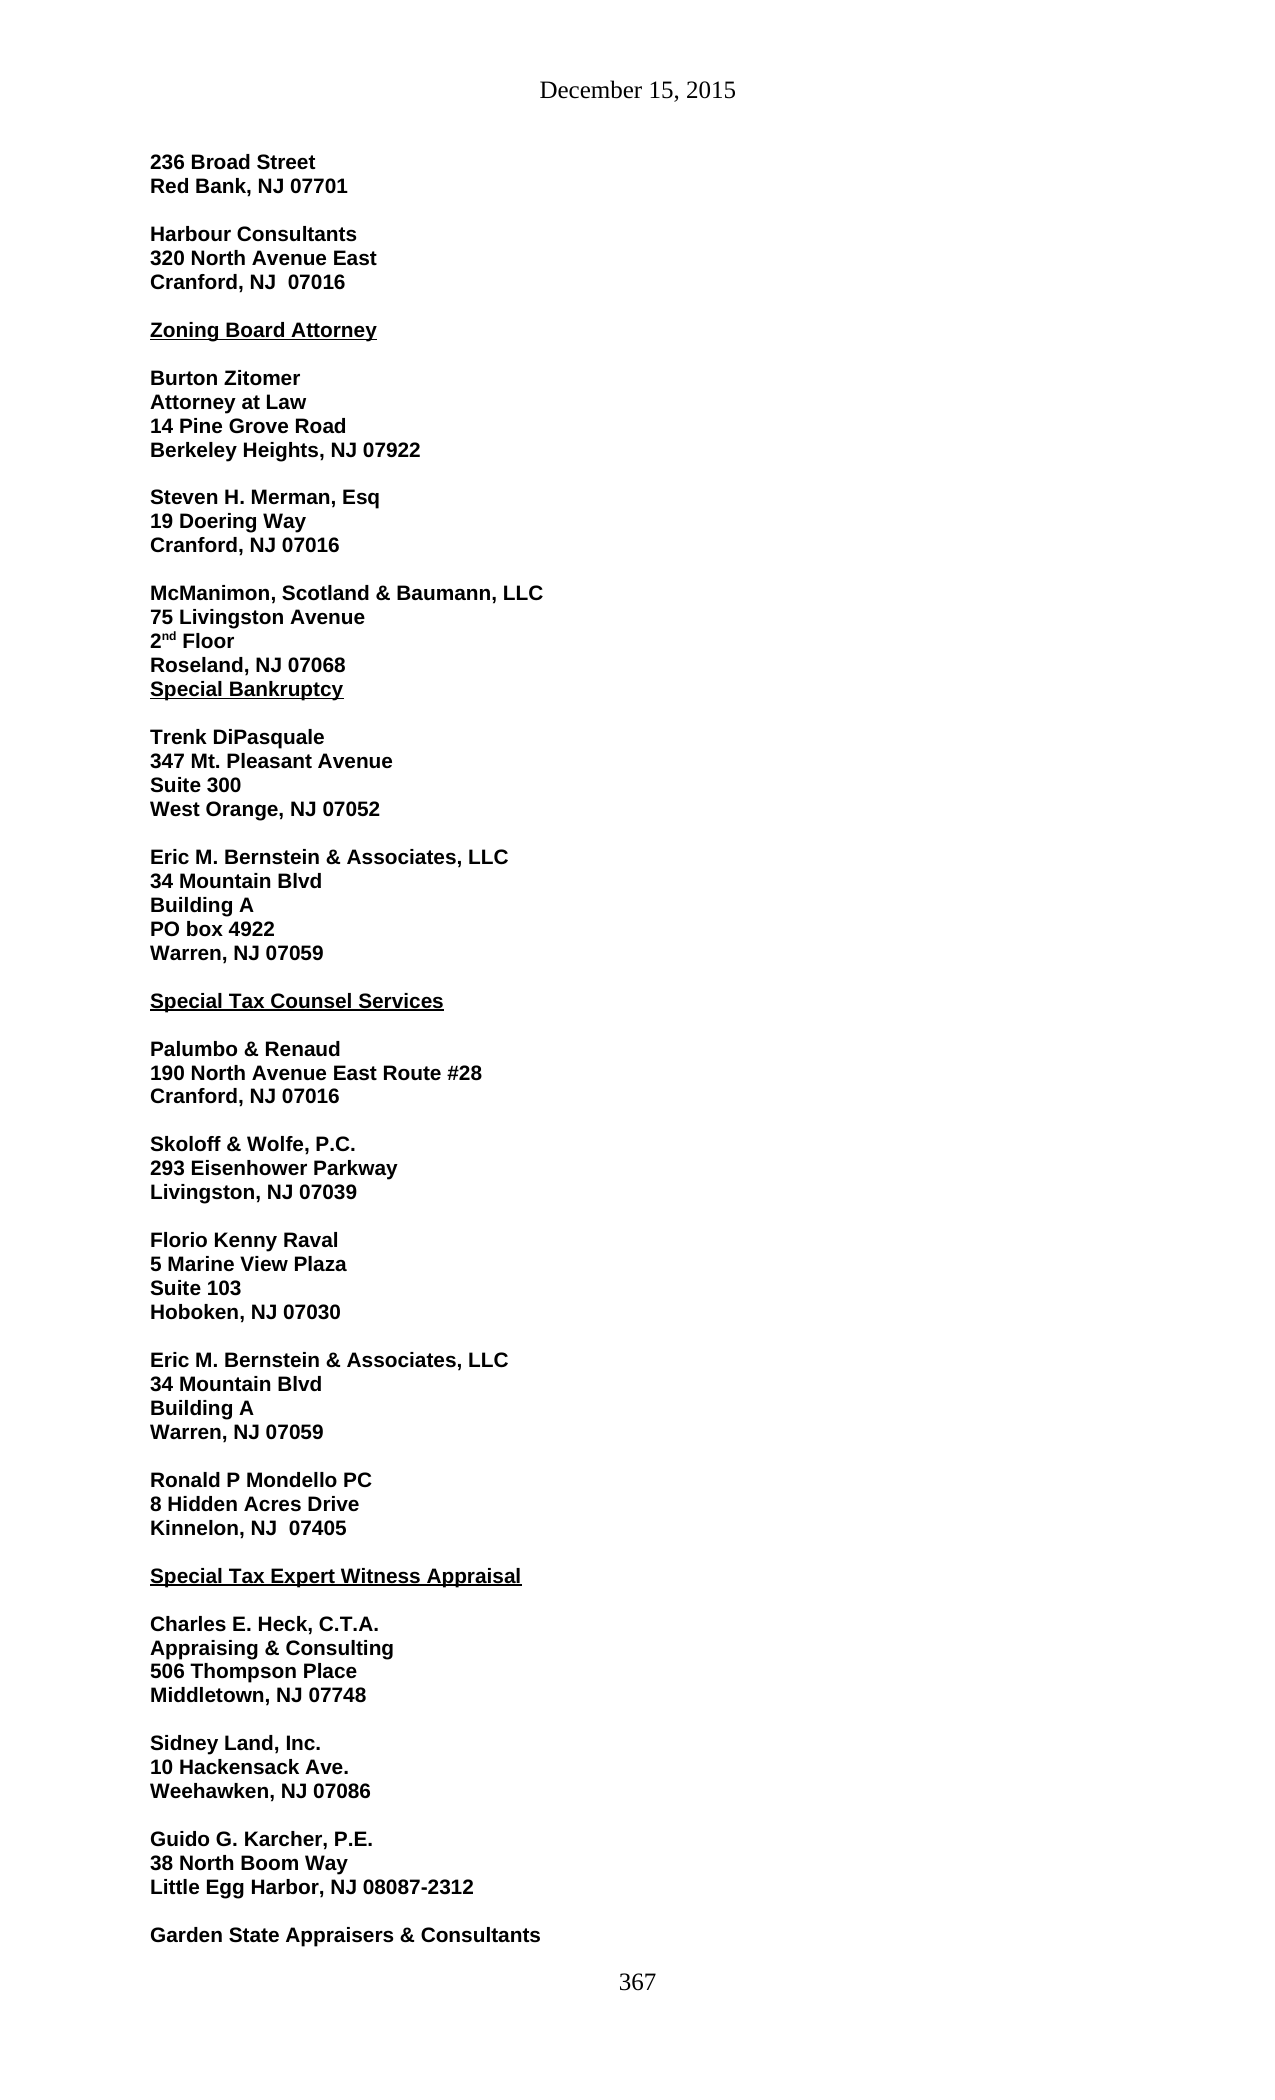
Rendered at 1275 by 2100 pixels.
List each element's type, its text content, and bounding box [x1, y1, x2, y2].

text 34 Mountain Blvd [150, 1372, 1125, 1396]
text Building A [150, 893, 1125, 917]
text Cranford, NJ 07016 [150, 533, 1125, 557]
text 5 Marine View Plaza [150, 1252, 1125, 1276]
text 10 Hackensack Ave. [150, 1755, 1125, 1779]
text 8 Hidden Acres Drive [150, 1492, 1125, 1516]
text Middletown, NJ 07748 [150, 1683, 1125, 1707]
text Building A [150, 1396, 1125, 1420]
text 320 North Avenue East [150, 246, 1125, 270]
text Palumbo & Renaud [150, 1036, 1125, 1060]
text PO box 4922 [150, 917, 1125, 941]
text 347 Mt. Pleasant Avenue [150, 749, 1125, 773]
text Kinnelon, NJ 07405 [150, 1516, 1125, 1539]
text Red Bank, NJ 07701 [150, 174, 1125, 198]
text Burton Zitomer [150, 366, 1125, 389]
text Warren, NJ 07059 [150, 1420, 1125, 1444]
text West Orange, NJ 07052 [150, 797, 1125, 821]
text Skoloff & Wolfe, P.C. [150, 1132, 1125, 1156]
text Charles E. Heck, C.T.A. [150, 1611, 1125, 1635]
text Garden State Appraisers & Consultants [150, 1923, 1125, 1947]
text Livingston, NJ 07039 [150, 1180, 1125, 1204]
text 34 Mountain Blvd [150, 869, 1125, 893]
text Appraising & Consulting [150, 1635, 1125, 1659]
text Cranford, NJ 07016 [150, 270, 1125, 294]
text Berkeley Heights, NJ 07922 [150, 437, 1125, 461]
text 190 North Avenue East Route #28 [150, 1060, 1125, 1084]
text 75 Livingston Avenue [150, 605, 1125, 629]
text Weehawken, NJ 07086 [150, 1779, 1125, 1803]
text 236 Broad Street [150, 150, 1125, 174]
text Steven H. Merman, Esq [150, 485, 1125, 509]
text Warren, NJ 07059 [150, 941, 1125, 964]
text Eric M. Bernstein & Associates, LLC [150, 1348, 1125, 1372]
text Trenk DiPasquale [150, 725, 1125, 749]
text Guido G. Karcher, P.E. [150, 1827, 1125, 1851]
text 2nd Floor [150, 629, 1125, 653]
text Zoning Board Attorney [150, 318, 1125, 342]
text 19 Doering Way [150, 509, 1125, 533]
text Cranford, NJ 07016 [150, 1084, 1125, 1108]
text Special Tax Expert Witness Appraisal [150, 1563, 1125, 1587]
text McManimon, Scotland & Baumann, LLC [150, 581, 1125, 605]
text Harbour Consultants [150, 222, 1125, 246]
text Suite 103 [150, 1276, 1125, 1300]
text Hoboken, NJ 07030 [150, 1300, 1125, 1324]
text Sidney Land, Inc. [150, 1731, 1125, 1755]
text Eric M. Bernstein & Associates, LLC [150, 845, 1125, 869]
text Special Tax Counsel Services [150, 988, 1125, 1012]
text 293 Eisenhower Parkway [150, 1156, 1125, 1180]
text Suite 300 [150, 773, 1125, 797]
text Attorney at Law [150, 389, 1125, 413]
text Special Bankruptcy [150, 677, 1125, 701]
text 506 Thompson Place [150, 1659, 1125, 1683]
text Little Egg Harbor, NJ 08087-2312 [150, 1875, 1125, 1899]
text Ronald P Mondello PC [150, 1468, 1125, 1492]
text Florio Kenny Raval [150, 1228, 1125, 1252]
text Roseland, NJ 07068 [150, 653, 1125, 677]
text 14 Pine Grove Road [150, 413, 1125, 437]
text 38 North Boom Way [150, 1851, 1125, 1875]
